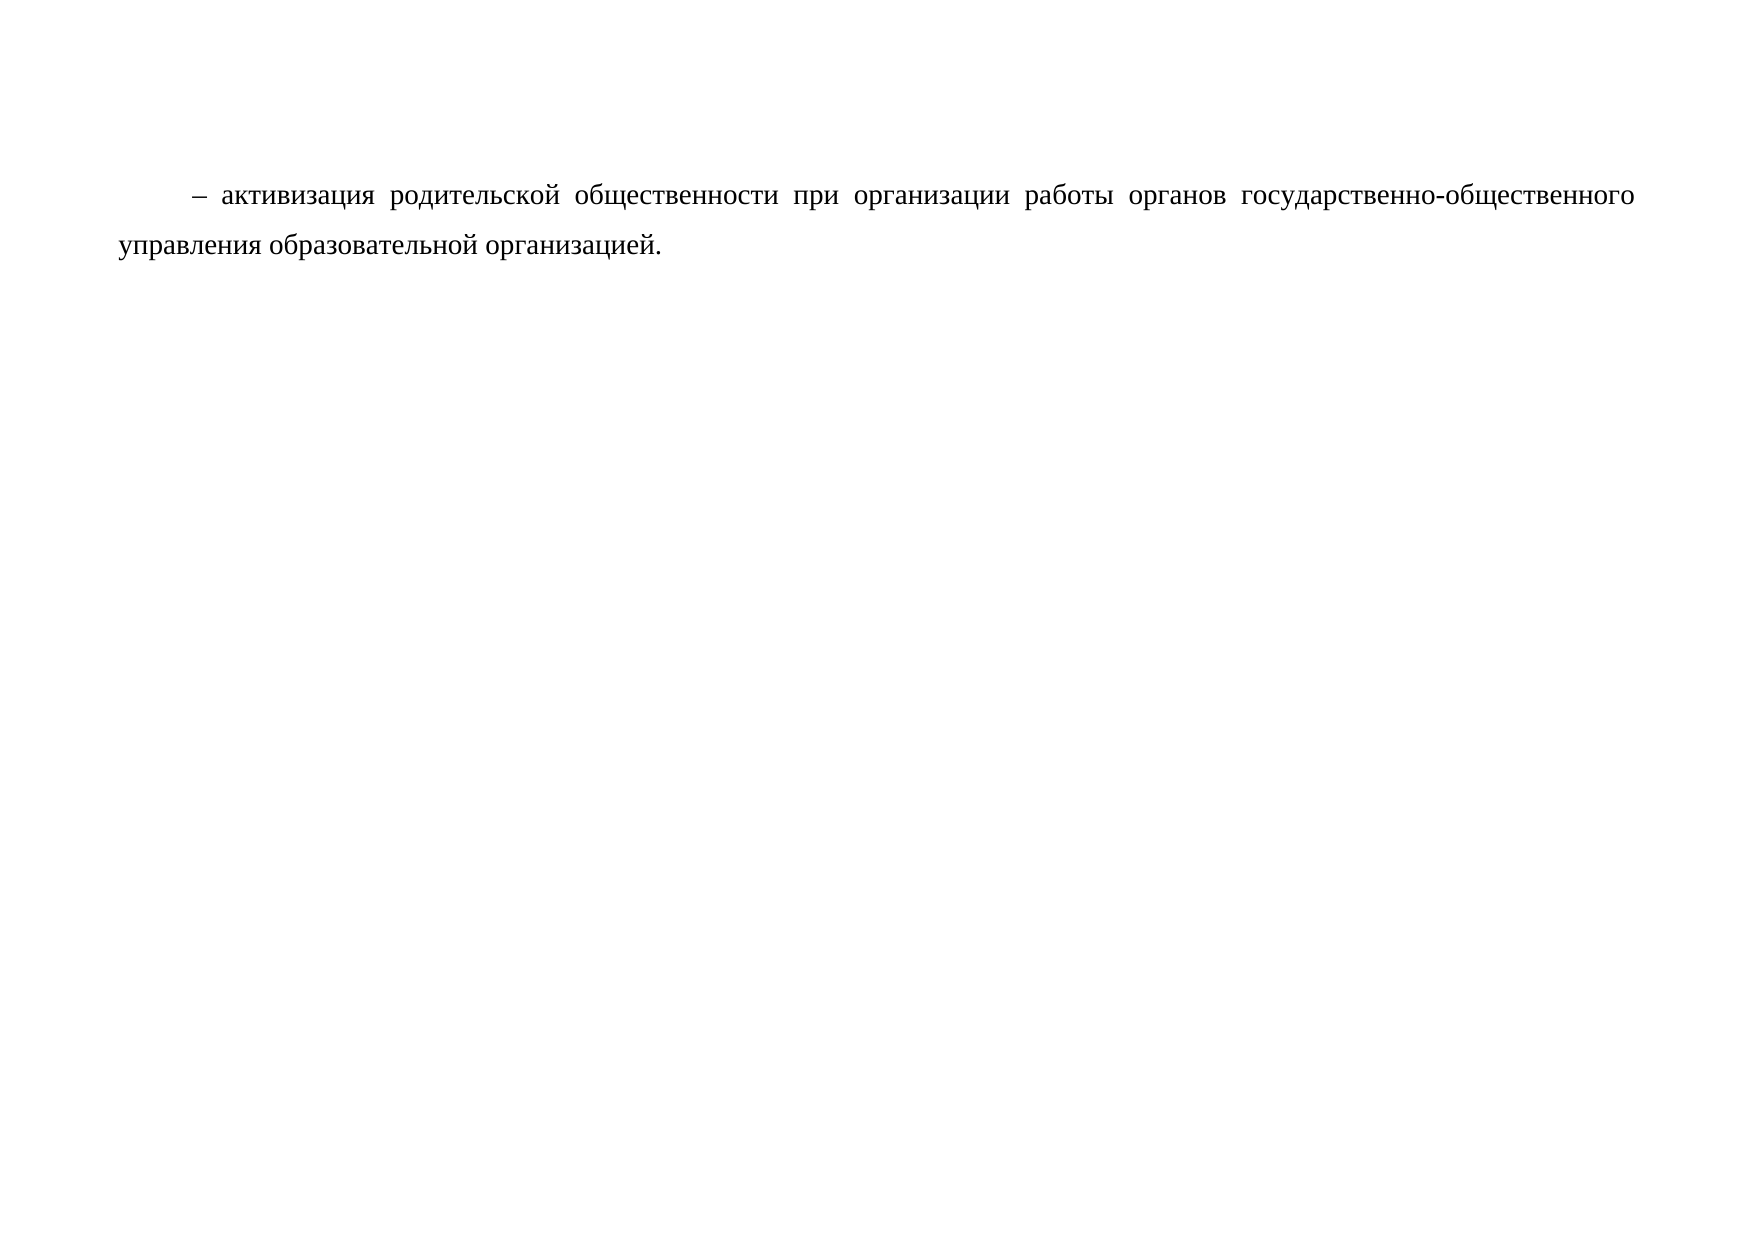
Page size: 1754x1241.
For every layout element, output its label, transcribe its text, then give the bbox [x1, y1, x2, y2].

text – активизация родительской общественности при организации работы органов государственно-общественного управления образовательной организацией. [118, 177, 1636, 261]
